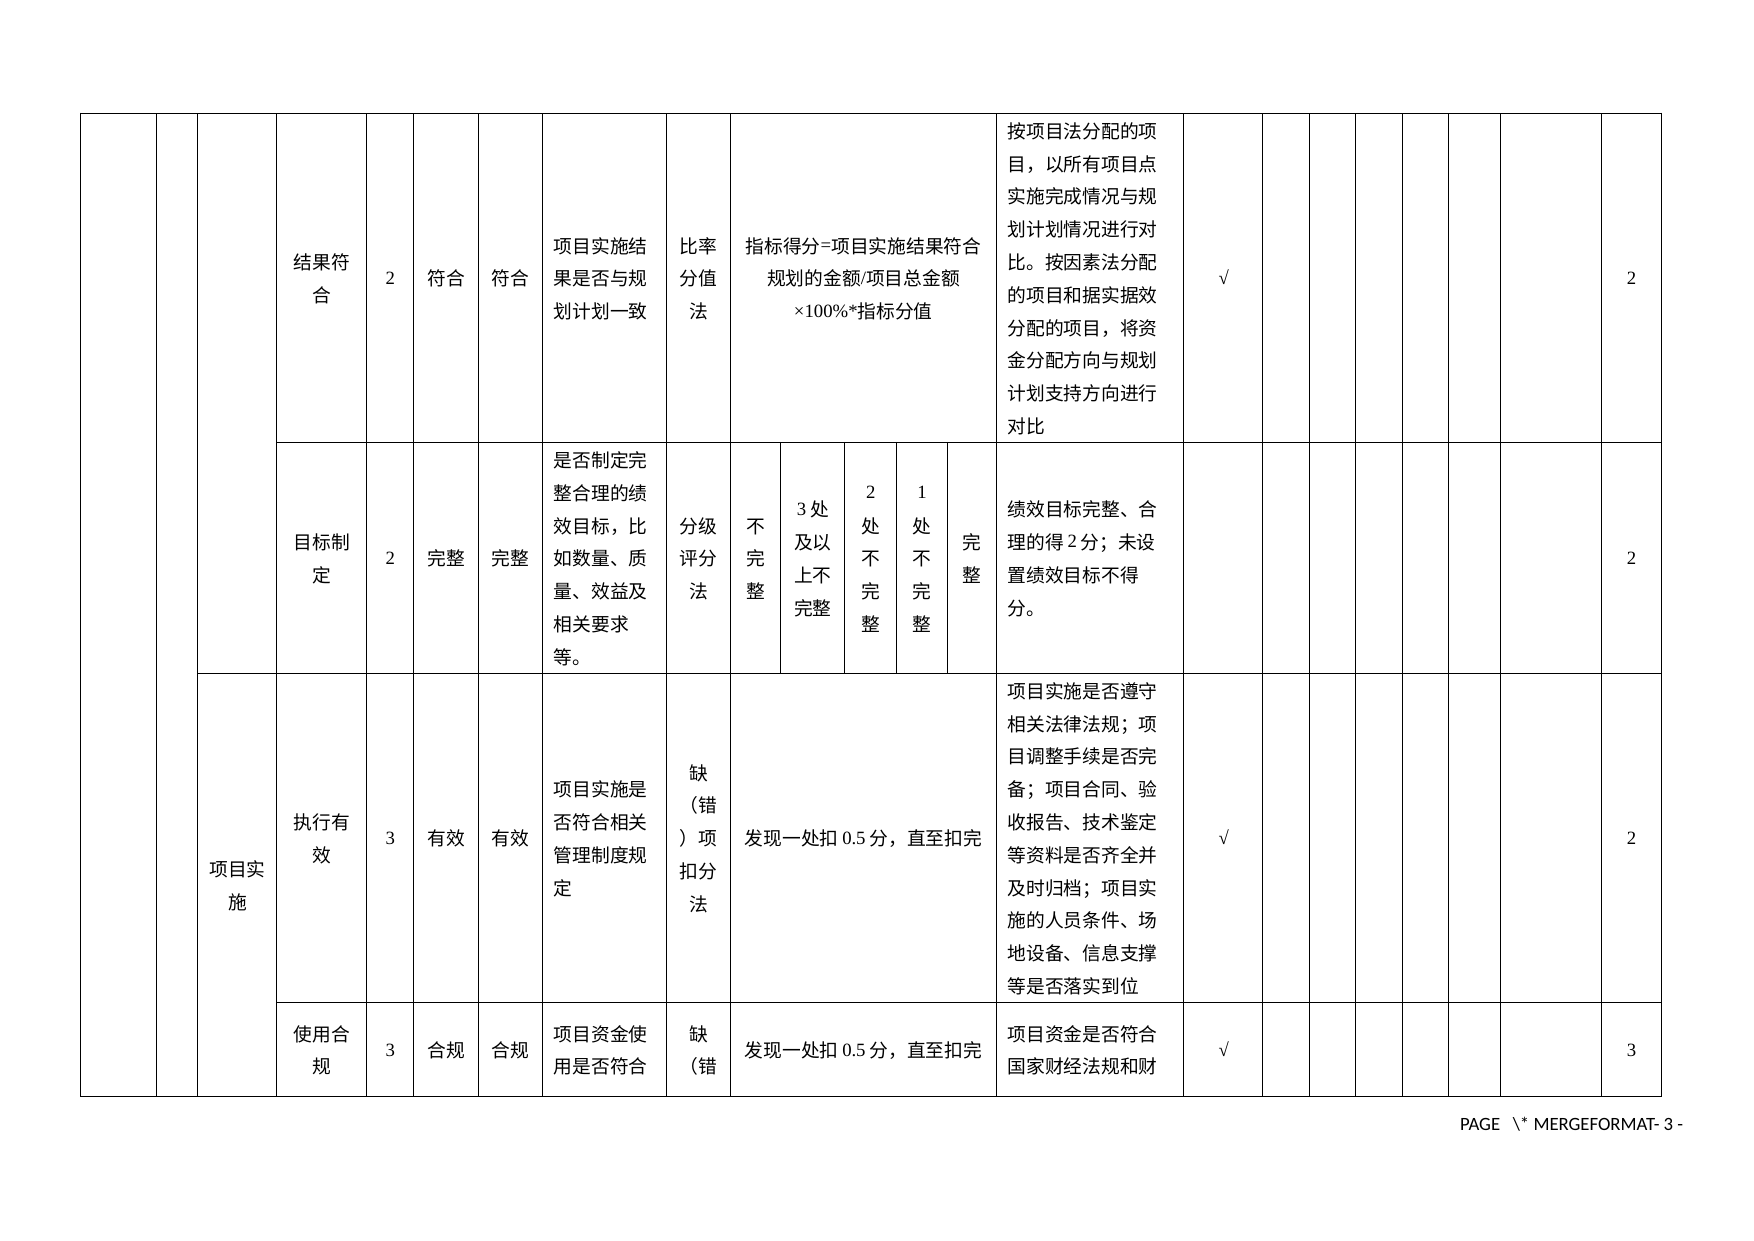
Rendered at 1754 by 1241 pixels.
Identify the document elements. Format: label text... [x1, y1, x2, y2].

table_cell 合规 [479, 1003, 542, 1096]
table_cell [1449, 114, 1500, 442]
table_cell 2 [367, 114, 413, 442]
table_cell 发现一处扣0.5分，直至扣完 [731, 674, 996, 1002]
table_cell 分级评分法 [667, 443, 730, 672]
table_cell 绩效目标完整、合理的得2分；未设置绩效目标不得分。 [997, 443, 1183, 672]
table_cell [1356, 114, 1402, 442]
table_cell [1501, 674, 1601, 1002]
table_cell 2 [1602, 114, 1661, 442]
table_cell 不完整 [731, 443, 780, 672]
table_cell 3处及以上不完整 [781, 443, 844, 672]
table_cell [1403, 443, 1448, 672]
table_cell 2 [1602, 674, 1661, 1002]
table_cell √ [1184, 1003, 1262, 1096]
table_cell 有效 [414, 674, 478, 1002]
table_cell [1501, 443, 1601, 672]
table_cell [1501, 1003, 1601, 1096]
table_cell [543, 1003, 666, 1096]
table_cell 2处不完整 [845, 443, 896, 672]
table_cell [1263, 1003, 1309, 1096]
table_cell √ [1184, 114, 1262, 442]
table_cell 使用合规 [277, 1003, 366, 1096]
table_cell 项目实施 [198, 674, 276, 1096]
table_cell 有效 [479, 674, 542, 1002]
table_cell [1263, 114, 1309, 442]
table_cell 完整 [414, 443, 478, 672]
table_cell 目标制定 [277, 443, 366, 672]
table_cell [1263, 443, 1309, 672]
table_cell 3 [1602, 1003, 1661, 1096]
table_cell [1310, 674, 1355, 1002]
table_cell [1449, 443, 1500, 672]
table_cell 结果符合 [277, 114, 366, 442]
table_cell 是否制定完整合理的绩效目标，比如数量、质量、效益及相关要求等。 [543, 443, 666, 672]
table_cell 3 [367, 1003, 413, 1096]
table_cell [1356, 674, 1402, 1002]
table_cell 2 [367, 443, 413, 672]
table_cell 3 [367, 674, 413, 1002]
table_cell [1356, 443, 1402, 672]
table_cell 2 [1602, 443, 1661, 672]
table_cell [1310, 443, 1355, 672]
table_cell [1310, 1003, 1355, 1096]
table_cell [1184, 443, 1262, 672]
table_cell 缺（错）项扣分法 [667, 674, 730, 1002]
table_cell 符合 [414, 114, 478, 442]
table_cell 项目实施是否符合相关管理制度规定 [543, 674, 666, 1002]
table_cell [1356, 1003, 1402, 1096]
table_cell 完整 [948, 443, 996, 672]
table_cell √ [1184, 674, 1262, 1002]
table_cell 缺（错）项扣分法 [667, 1003, 730, 1096]
table_cell [1263, 674, 1309, 1002]
table_cell 合规 [414, 1003, 478, 1096]
table_cell 1处不完整 [897, 443, 947, 672]
table_cell [1449, 674, 1500, 1002]
table_cell 执行有效 [277, 674, 366, 1002]
table_cell [1403, 114, 1448, 442]
table_cell [1403, 1003, 1448, 1096]
table_cell 项目实施结果是否与规划计划一致 [543, 114, 666, 442]
table_cell [1449, 1003, 1500, 1096]
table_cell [997, 1003, 1183, 1096]
table_cell 比率分值法 [667, 114, 730, 442]
table_cell [1403, 674, 1448, 1002]
table_cell [1310, 114, 1355, 442]
table_cell 发现一处扣0.5分，直至扣完 [731, 1003, 996, 1096]
table_cell 按项目法分配的项目，以所有项目点实施完成情况与规划计划情况进行对比。按因素法分配的项目和据实据效分配的项目，将资金分配方向与规划计划支持方向进行对比 [997, 114, 1183, 442]
table_cell 项目实施是否遵守相关法律法规；项目调整手续是否完备；项目合同、验收报告、技术鉴定等资料是否齐全并及时归档；项目实施的人员条件、场地设备、信息支撑等是否落实到位 [997, 674, 1183, 1002]
table_cell [1501, 114, 1601, 442]
table_cell 符合 [479, 114, 542, 442]
table_cell 完整 [479, 443, 542, 672]
table_cell 指标得分=项目实施结果符合规划的金额/项目总金额×100%*指标分值 [731, 114, 996, 442]
